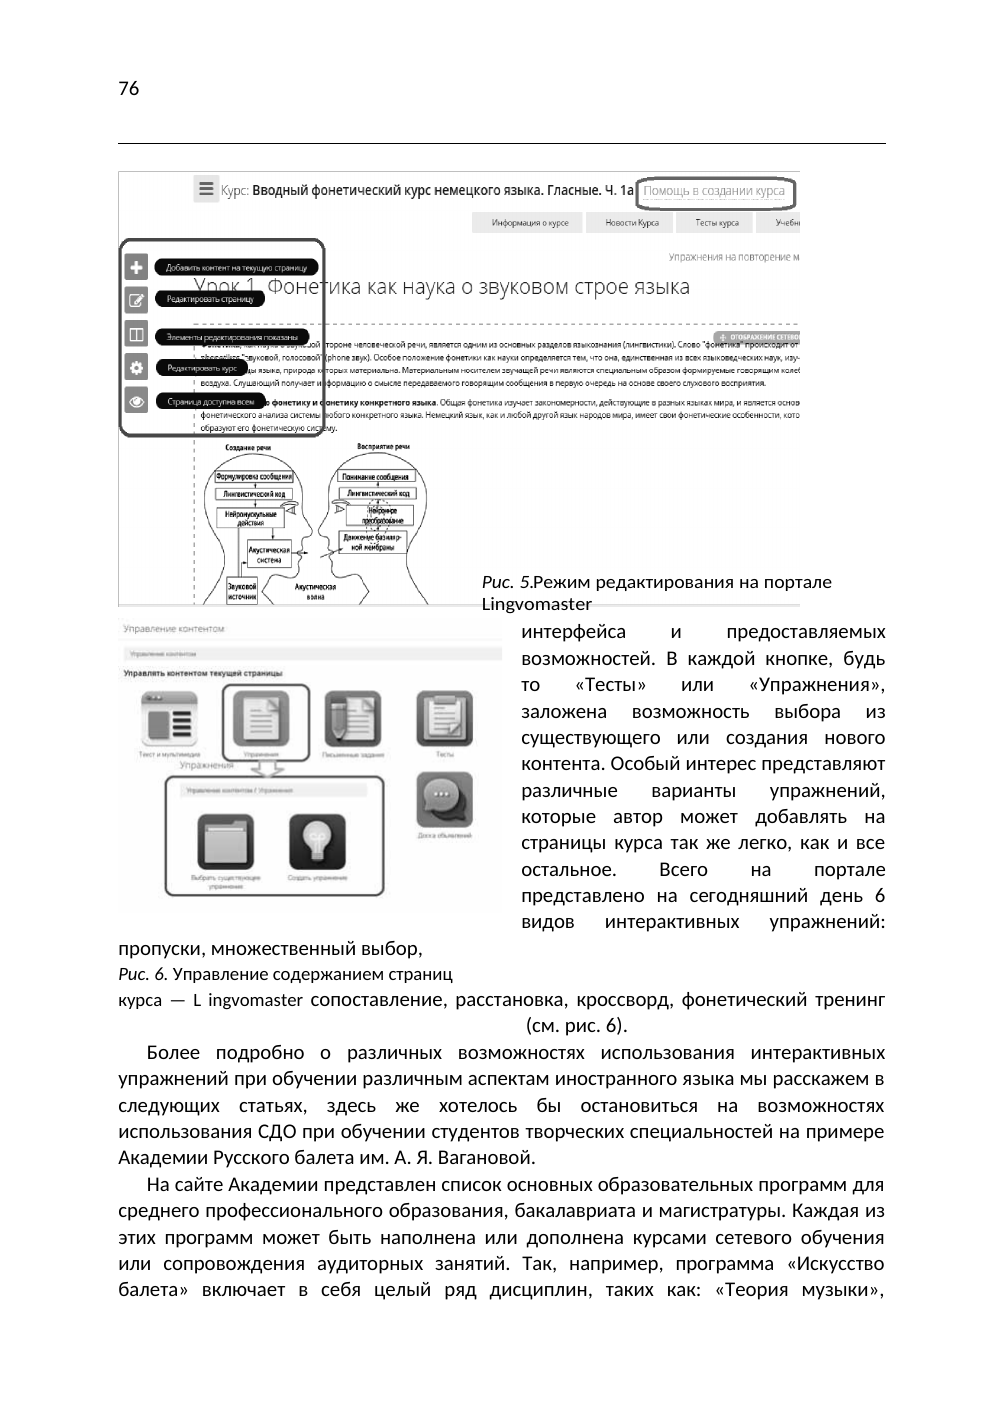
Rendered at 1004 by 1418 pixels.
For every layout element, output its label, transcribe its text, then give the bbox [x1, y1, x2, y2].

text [118, 1171, 886, 1302]
text курса — L ingvomaster сопоставление, расстановка, кроссворд, фонетический тренинг (см. рис. 6). [118, 986, 886, 1038]
text Более подробно о различных возможностях использования интерактивных упражнений при обучении различным аспектам иностранного языка мы расскажем в следующих статьях, здесь же хотелось бы остановиться на возможностях использования СДО при обучении студентов творческих специальностей на примере Академии Русского балета им. А. Я. Вагановой. [118, 1039, 886, 1170]
text Рис. 6. Управление содержанием страниц [118, 962, 886, 985]
picture [118, 171, 800, 607]
picture [118, 618, 503, 913]
